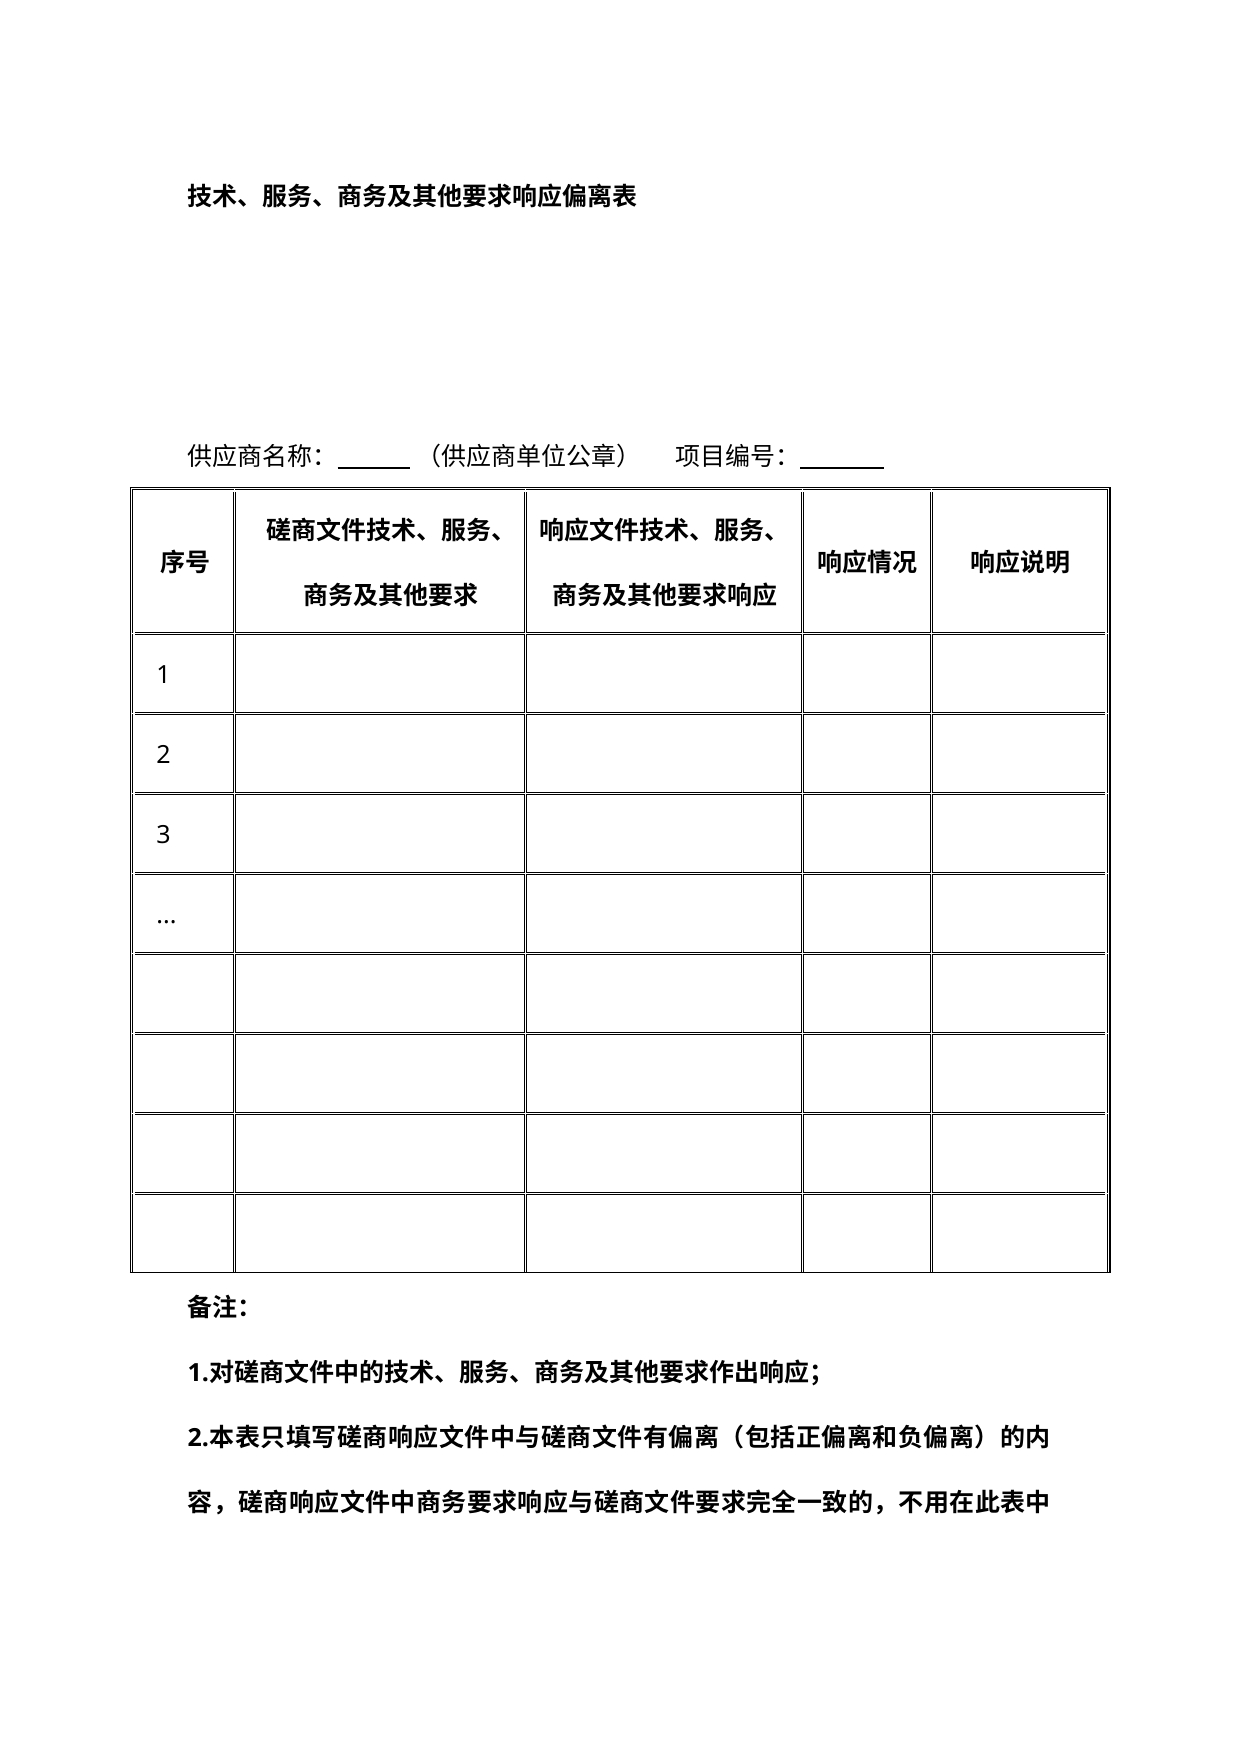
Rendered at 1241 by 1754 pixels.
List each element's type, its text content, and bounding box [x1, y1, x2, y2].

table_cell [236, 715, 524, 792]
text 技术、服务、商务及其他要求响应偏离表 [187, 162, 1053, 227]
table_cell ... [131, 872, 235, 952]
table_cell [131, 952, 235, 1032]
table_cell [236, 1035, 524, 1112]
table_cell [527, 1035, 801, 1112]
table_cell 2 [131, 712, 235, 792]
table_cell [932, 792, 1109, 872]
table_header 响应情况 [803, 488, 932, 632]
table_header 响应说明 [932, 490, 1107, 632]
table_cell 1 [131, 632, 235, 712]
table_cell [527, 795, 801, 872]
table_cell [804, 715, 930, 792]
table_cell [804, 1115, 930, 1192]
table_cell [236, 955, 524, 1032]
table_header 序号 [131, 488, 235, 632]
table_cell [932, 872, 1109, 952]
text 备注： [187, 1273, 1053, 1338]
table_cell [932, 1032, 1109, 1112]
table_cell 3 [131, 792, 235, 872]
table_cell [131, 1032, 235, 1112]
table_cell [932, 632, 1109, 712]
table_cell [236, 1115, 524, 1192]
table_cell [236, 1195, 524, 1272]
table_cell [527, 955, 801, 1032]
table_cell [804, 795, 930, 872]
table_cell [932, 1192, 1109, 1272]
table_cell [527, 875, 801, 952]
table_cell [804, 1035, 930, 1112]
table_cell [131, 1192, 235, 1272]
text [187, 1403, 1053, 1533]
table_cell [804, 1195, 930, 1272]
table_cell [527, 635, 801, 712]
table_cell [804, 955, 930, 1032]
table_cell [236, 635, 524, 712]
table_cell [527, 1195, 801, 1272]
table_header 响应文件技术、服务、商务及其他要求响应 [526, 488, 803, 632]
table_cell [236, 875, 524, 952]
table_header 磋商文件技术、服务、商务及其他要求 [235, 488, 526, 632]
text 1.对磋商文件中的技术、服务、商务及其他要求作出响应； [187, 1338, 1053, 1403]
table_cell [932, 1112, 1109, 1192]
table_cell [932, 952, 1109, 1032]
table_cell [804, 875, 930, 952]
table_cell [804, 635, 930, 712]
table_cell [527, 715, 801, 792]
table_cell [236, 795, 524, 872]
text 供应商名称： （供应商单位公章） 项目编号： [187, 422, 1053, 487]
table_cell [932, 712, 1109, 792]
table_cell [527, 1115, 801, 1192]
table_cell [131, 1112, 235, 1192]
